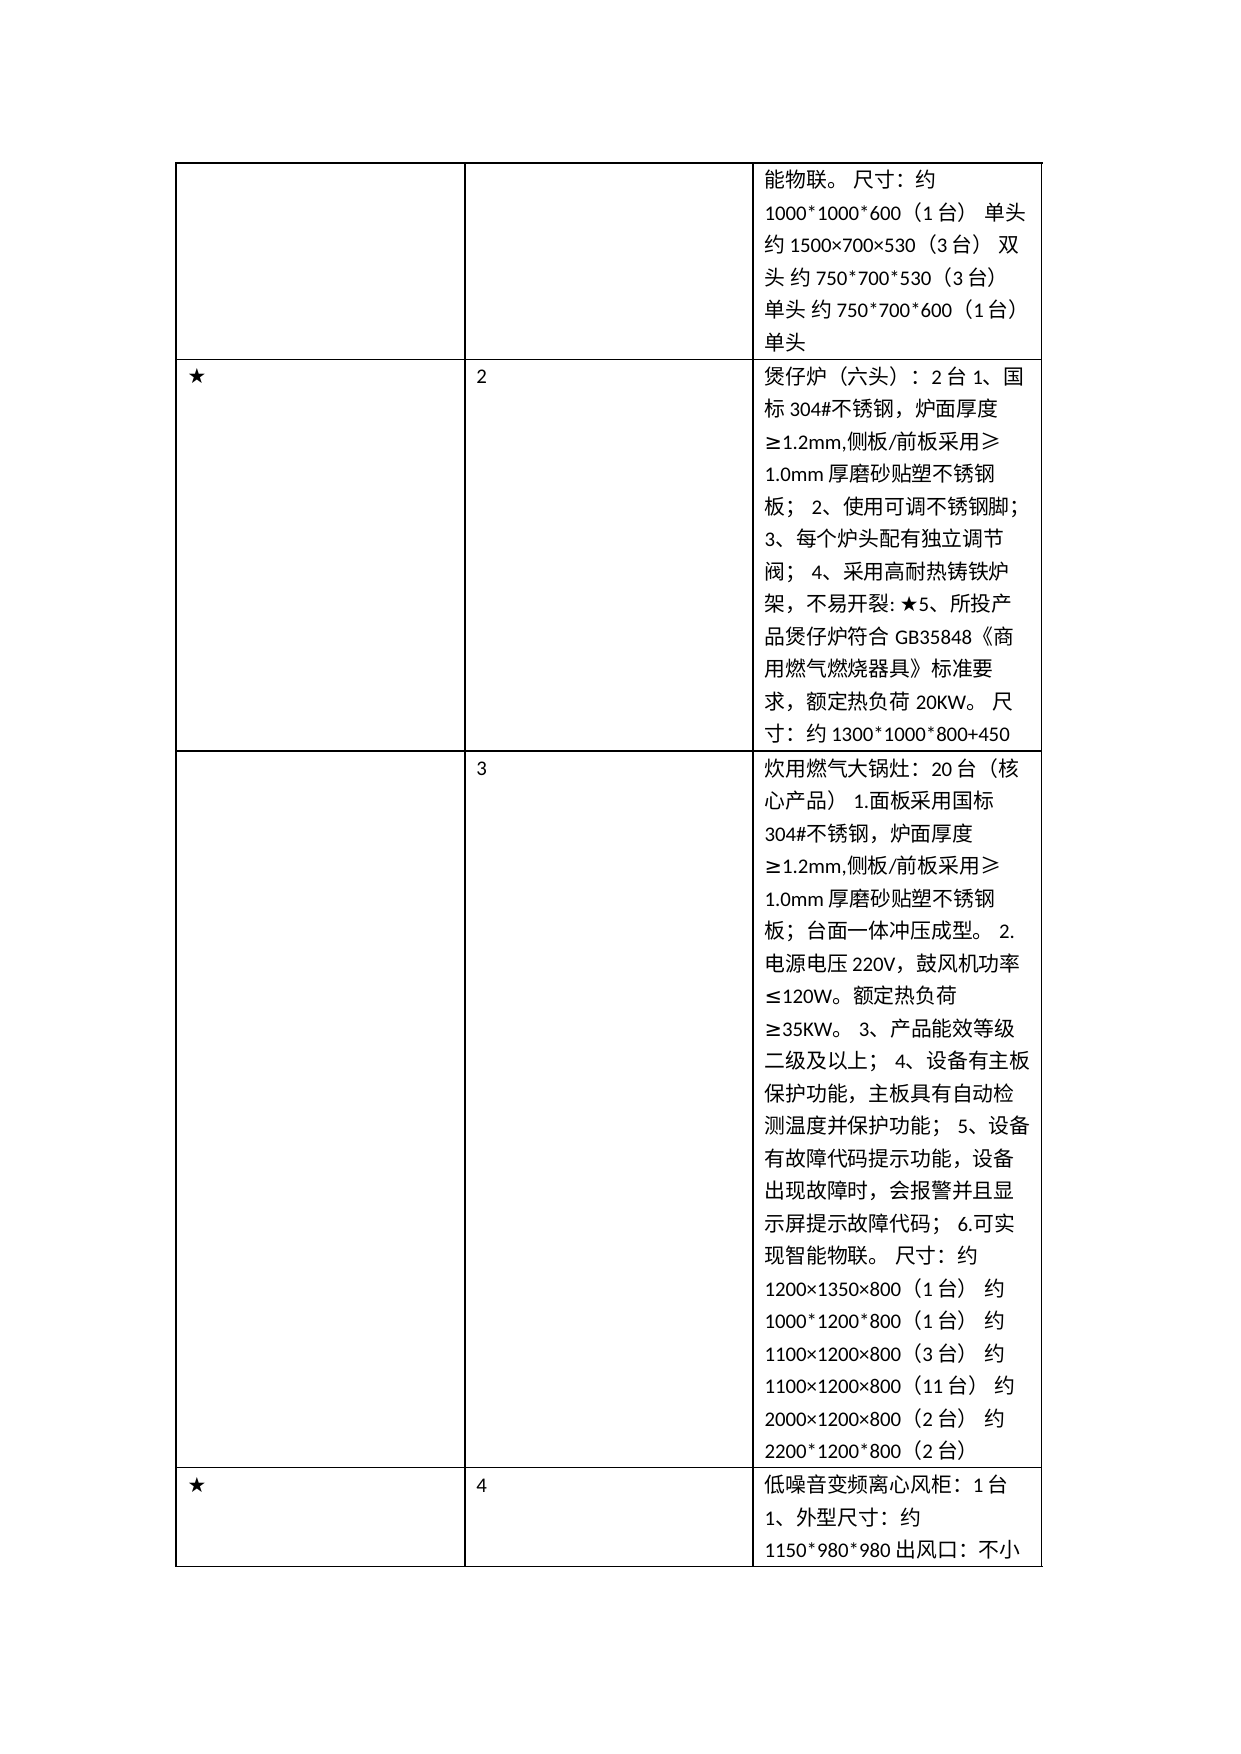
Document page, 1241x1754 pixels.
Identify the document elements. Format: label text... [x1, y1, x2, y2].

table_cell 2 [466, 360, 752, 750]
table_cell [177, 164, 464, 358]
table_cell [754, 164, 1041, 358]
table_cell 4 [466, 1468, 752, 1566]
table_cell ★ [177, 360, 464, 750]
table_cell 炊用燃气大锅灶：20台（核心产品） 1.面板采用国标304#不锈钢，炉面厚度≥1.2mm,侧板/前板采用≥ 1.0mm厚磨砂贴塑不锈钢板；台面一体冲压成型。 2.电源电压220V，鼓风机功率≤120W。额定热负荷≥35KW。 3、产品能效等级二级及以上； 4、设备有主板保护功能，主板具有自动检测温度并保护功能； 5、设备有故障代码提示功能，设备出现故障时，会报警并且显示屏提示故障代码； 6.可实现智能物联。 尺寸：约1200×1350×800（1台） 约1000*1200*800（1台） 约1100×1200×800（3台） 约1100×1200×800（11台） 约2000×1200×800（2台） 约2200*1200*800（2台） [754, 752, 1041, 1467]
table_cell 煲仔炉（六头）：2台 1、国标304#不锈钢，炉面厚度≥1.2mm,侧板/前板采用≥ 1.0mm厚磨砂贴塑不锈钢板； 2、使用可调不锈钢脚； 3、每个炉头配有独立调节阀； 4、采用高耐热铸铁炉架，不易开裂: ★5、所投产品煲仔炉符合 GB35848《商用燃气燃烧器具》标准要求，额定热负荷 20KW。 尺寸：约1300*1000*800+450 [754, 360, 1041, 750]
table_cell 1 [466, 164, 752, 358]
table_cell ★ [177, 1468, 464, 1566]
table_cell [754, 1468, 1041, 1566]
table_cell 3 [466, 752, 752, 1467]
table_cell [177, 752, 464, 1467]
